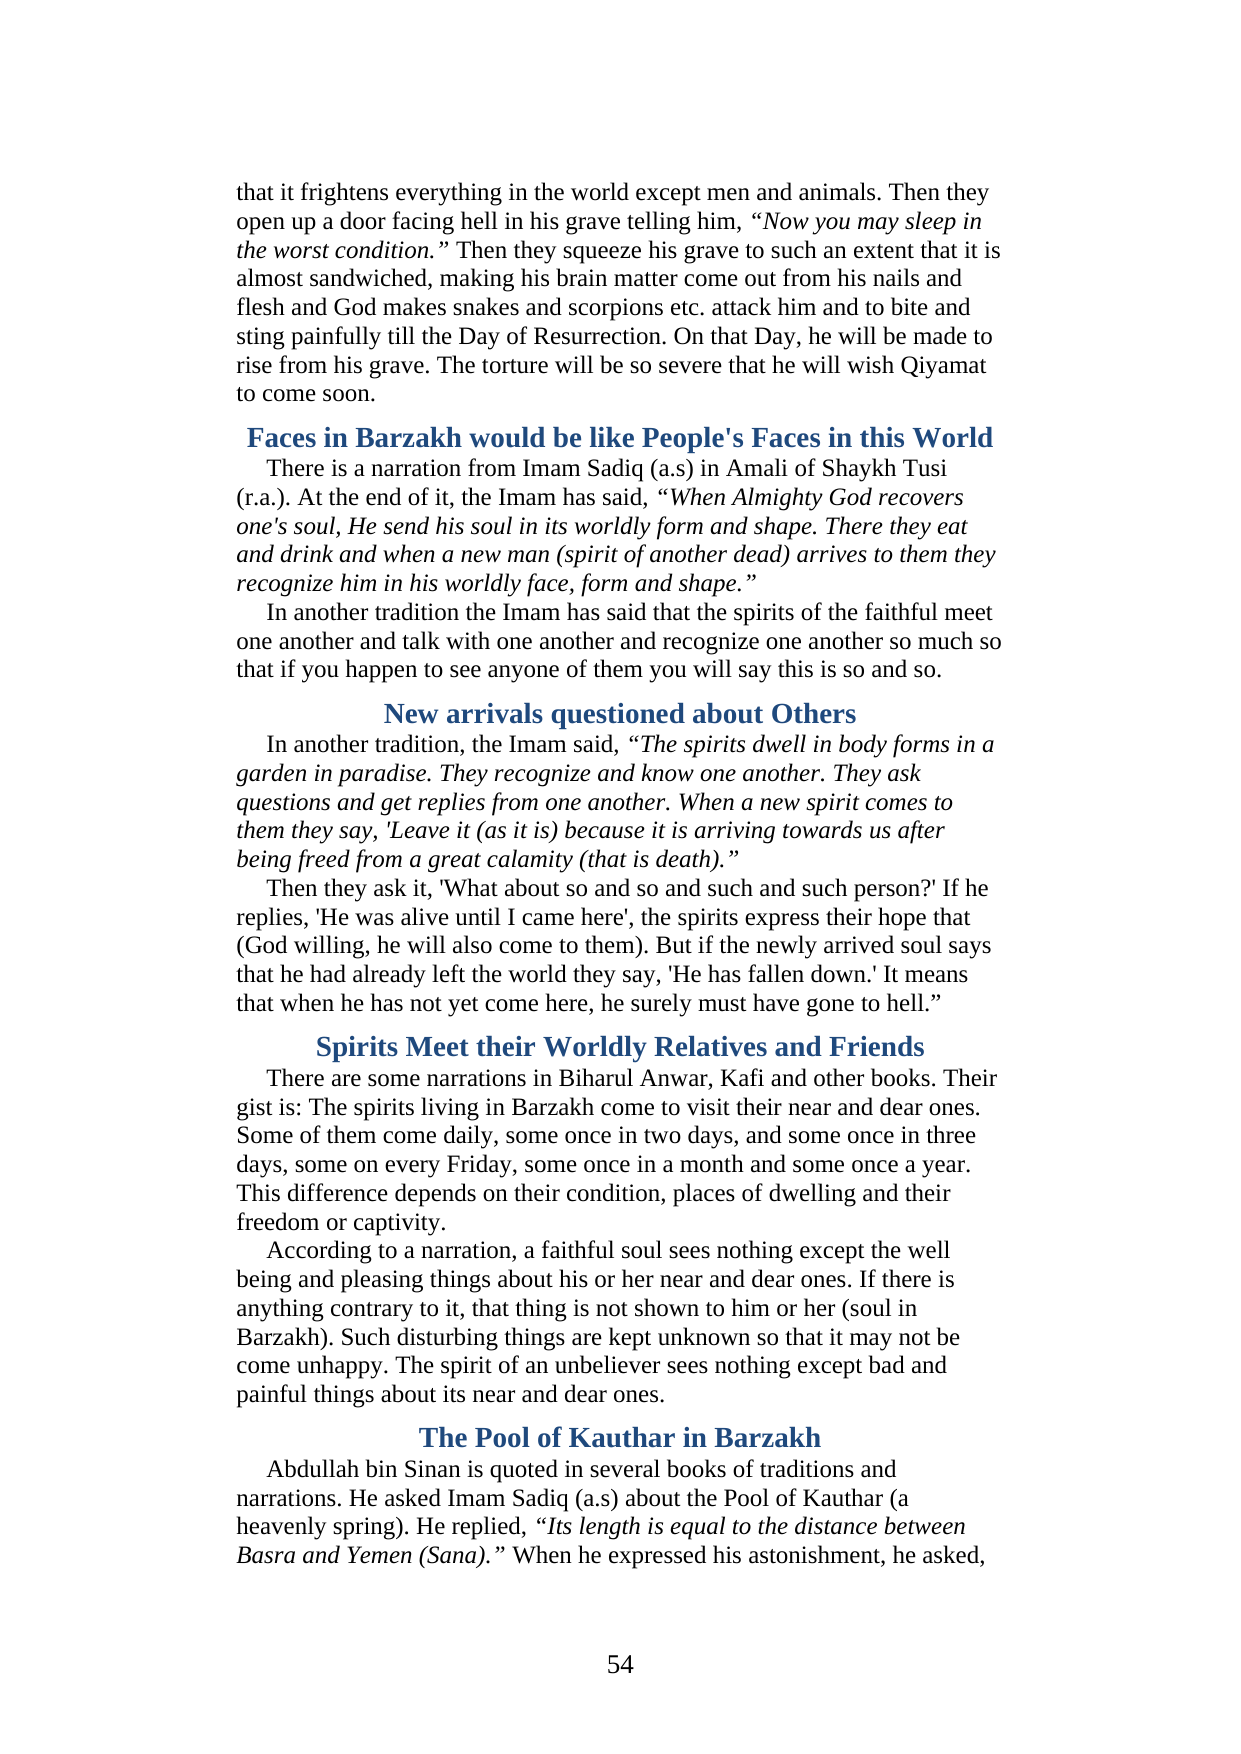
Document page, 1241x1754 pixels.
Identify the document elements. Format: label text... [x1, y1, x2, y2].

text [236, 1454, 1004, 1569]
text According to a narration, a faithful soul sees nothing except the well being and pleasing things about his or her near and dear ones. If there is anything contrary to it, that thing is not shown to him or her (soul in Barzakh). Such disturbing things are kept unknown so that it may not be come unhappy. The spirit of an unbeliever sees nothing except bad and painful things about its near and dear ones. [236, 1235, 1004, 1408]
subtitle Spirits Meet their Worldly Relatives and Friends [236, 1029, 1004, 1063]
text In another tradition, the Imam said, “The spirits dwell in body forms in a garden in paradise. They recognize and know one another. They ask questions and get replies from one another. When a new spirit comes to them they say, 'Leave it (as it is) because it is arriving towards us after being freed from a great calamity (that is death).” [236, 729, 1004, 873]
text Then they ask it, 'What about so and so and such and such person?' If he replies, 'He was alive until I came here', the spirits express their hope that (God willing, he will also come to them). But if the newly arrived soul says that he had already left the world they say, 'He has fallen down.' It means that when he has not yet come here, he surely must have gone to hell.” [236, 873, 1004, 1017]
text In another tradition the Imam has said that the spirits of the faithful meet one another and talk with one another and recognize one another so much so that if you happen to see anyone of them you will say this is so and so. [236, 597, 1004, 683]
text There is a narration from Imam Sadiq (a.s) in Amali of Shaykh Tusi (r.a.). At the end of it, the Imam has said, “When Almighty God recovers one's soul, He send his soul in its worldly form and shape. There they eat and drink and when a new man (spirit of another dead) arrives to them they recognize him in his worldly face, form and shape.” [236, 453, 1004, 597]
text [236, 177, 1004, 407]
subtitle New arrivals questioned about Others [236, 696, 1004, 729]
subtitle The Pool of Kauthar in Barzakh [236, 1420, 1004, 1454]
subtitle Faces in Barzakh would be like People's Faces in this World [236, 420, 1004, 453]
text There are some narrations in Biharul Anwar, Kafi and other books. Their gist is: The spirits living in Barzakh come to visit their near and dear ones. Some of them come daily, some once in two days, and some once in three days, some on every Friday, some once in a month and some once a year. This difference depends on their condition, places of dwelling and their freedom or captivity. [236, 1063, 1004, 1235]
